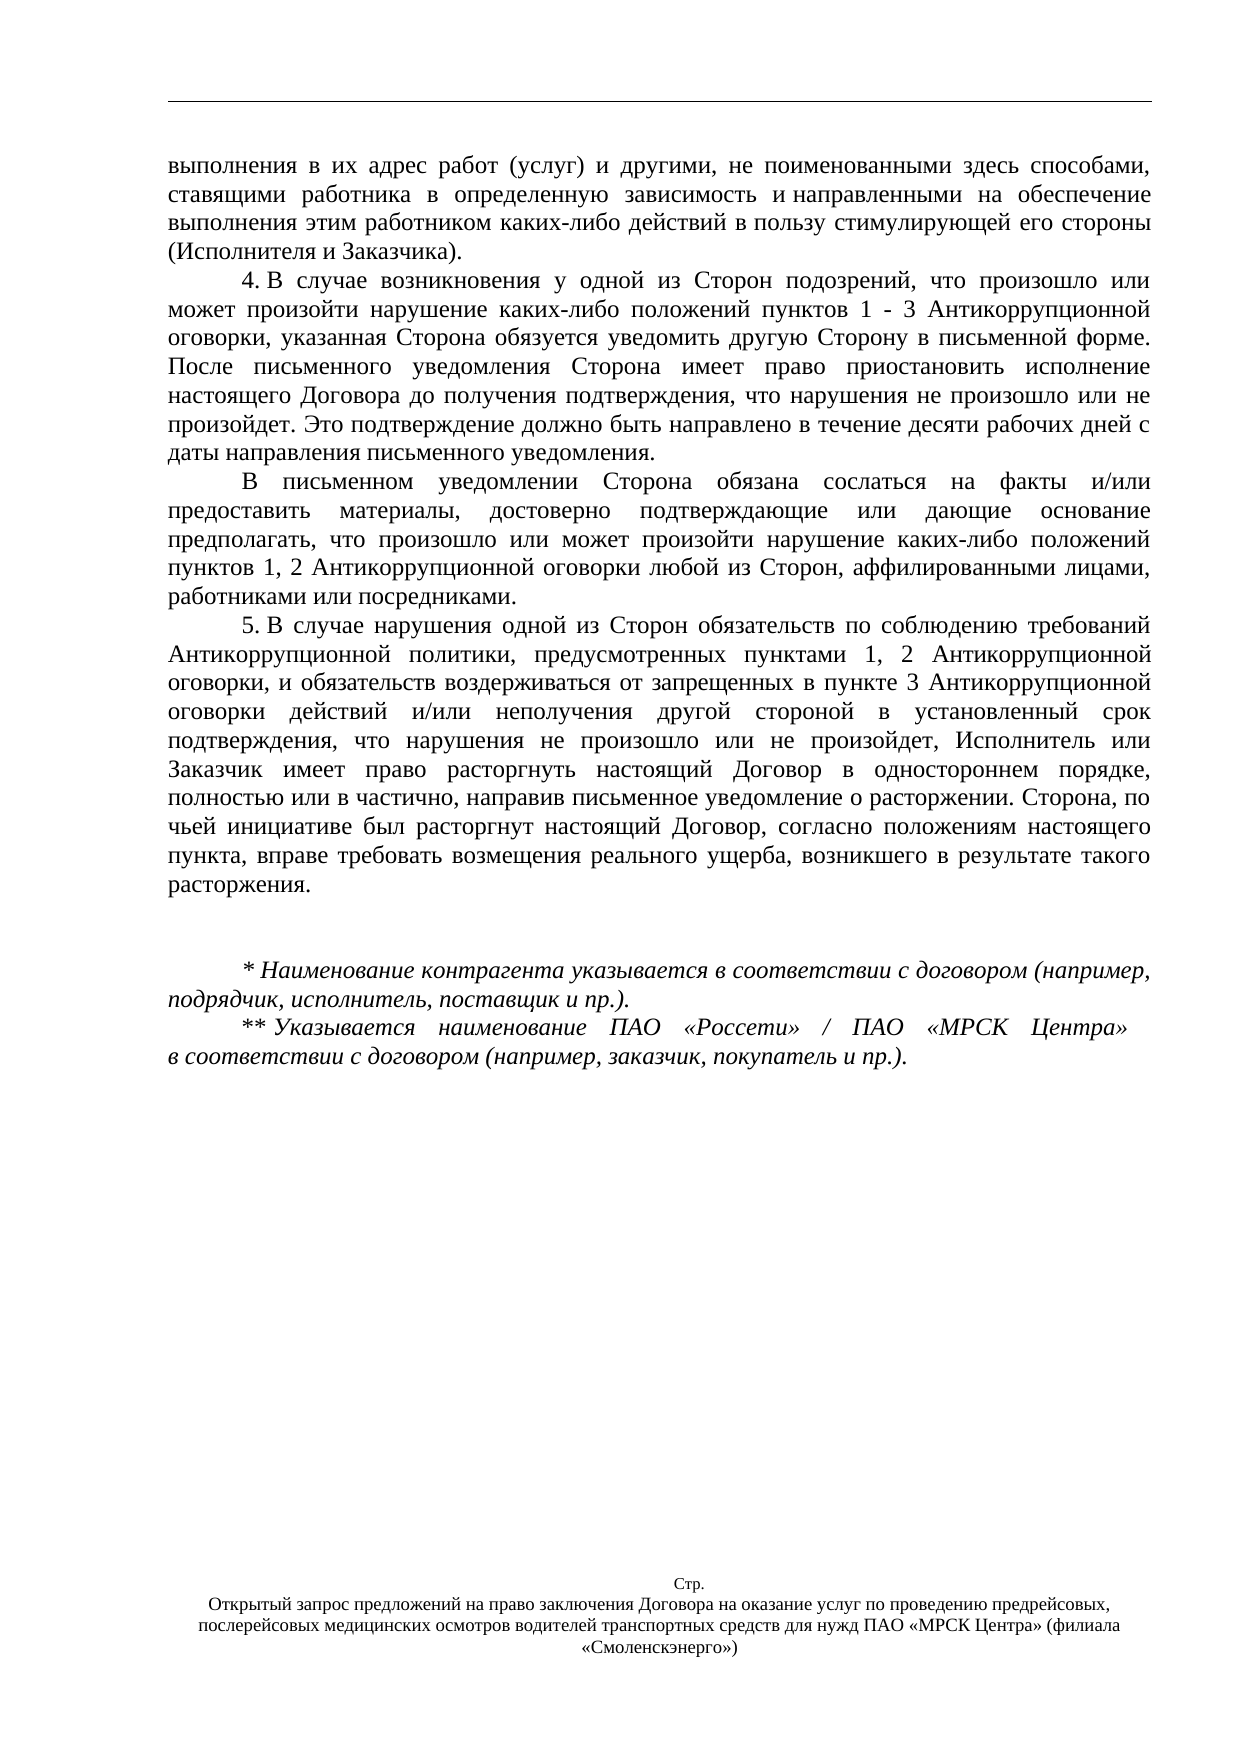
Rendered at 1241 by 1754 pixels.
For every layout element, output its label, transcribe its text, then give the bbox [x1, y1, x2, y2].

text 5. В случае нарушения одной из Сторон обязательств по соблюдению требований Антикоррупционной политики, предусмотренных пунктами 1, 2 Антикоррупционной оговорки, и обязательств воздерживаться от запрещенных в пункте 3 Антикоррупционной оговорки действий и/или неполучения другой стороной в установленный срок подтверждения, что нарушения не произошло или не произойдет, Исполнитель или Заказчик имеет право расторгнуть настоящий Договор в одностороннем порядке, полностью или в частично, направив письменное уведомление о расторжении. Сторона, по чьей инициативе был расторгнут настоящий Договор, согласно положениям настоящего пункта, вправе требовать возмещения реального ущерба, возникшего в результате такого расторжения. [168, 610, 1152, 897]
text * Наименование контрагента указывается в соответствии с договором (например, подрядчик, исполнитель, поставщик и пр.). [168, 955, 1152, 1012]
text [168, 150, 1152, 265]
text ** Указывается наименование ПАО «Россети» / ПАО «МРСК Центра» в соответствии с договором (например, заказчик, покупатель и пр.). [168, 1012, 1152, 1070]
text 4. В случае возникновения у одной из Сторон подозрений, что произошло или может произойти нарушение каких-либо положений пунктов 1 - 3 Антикоррупционной оговорки, указанная Сторона обязуется уведомить другую Сторону в письменной форме. После письменного уведомления Сторона имеет право приостановить исполнение настоящего Договора до получения подтверждения, что нарушения не произошло или не произойдет. Это подтверждение должно быть направлено в течение десяти рабочих дней с даты направления письменного уведомления. [168, 265, 1152, 466]
text В письменном уведомлении Сторона обязана сослаться на факты и/или предоставить материалы, достоверно подтверждающие или дающие основание предполагать, что произошло или может произойти нарушение каких-либо положений пунктов 1, 2 Антикоррупционной оговорки любой из Сторон, аффилированными лицами, работниками или посредниками. [168, 466, 1152, 610]
